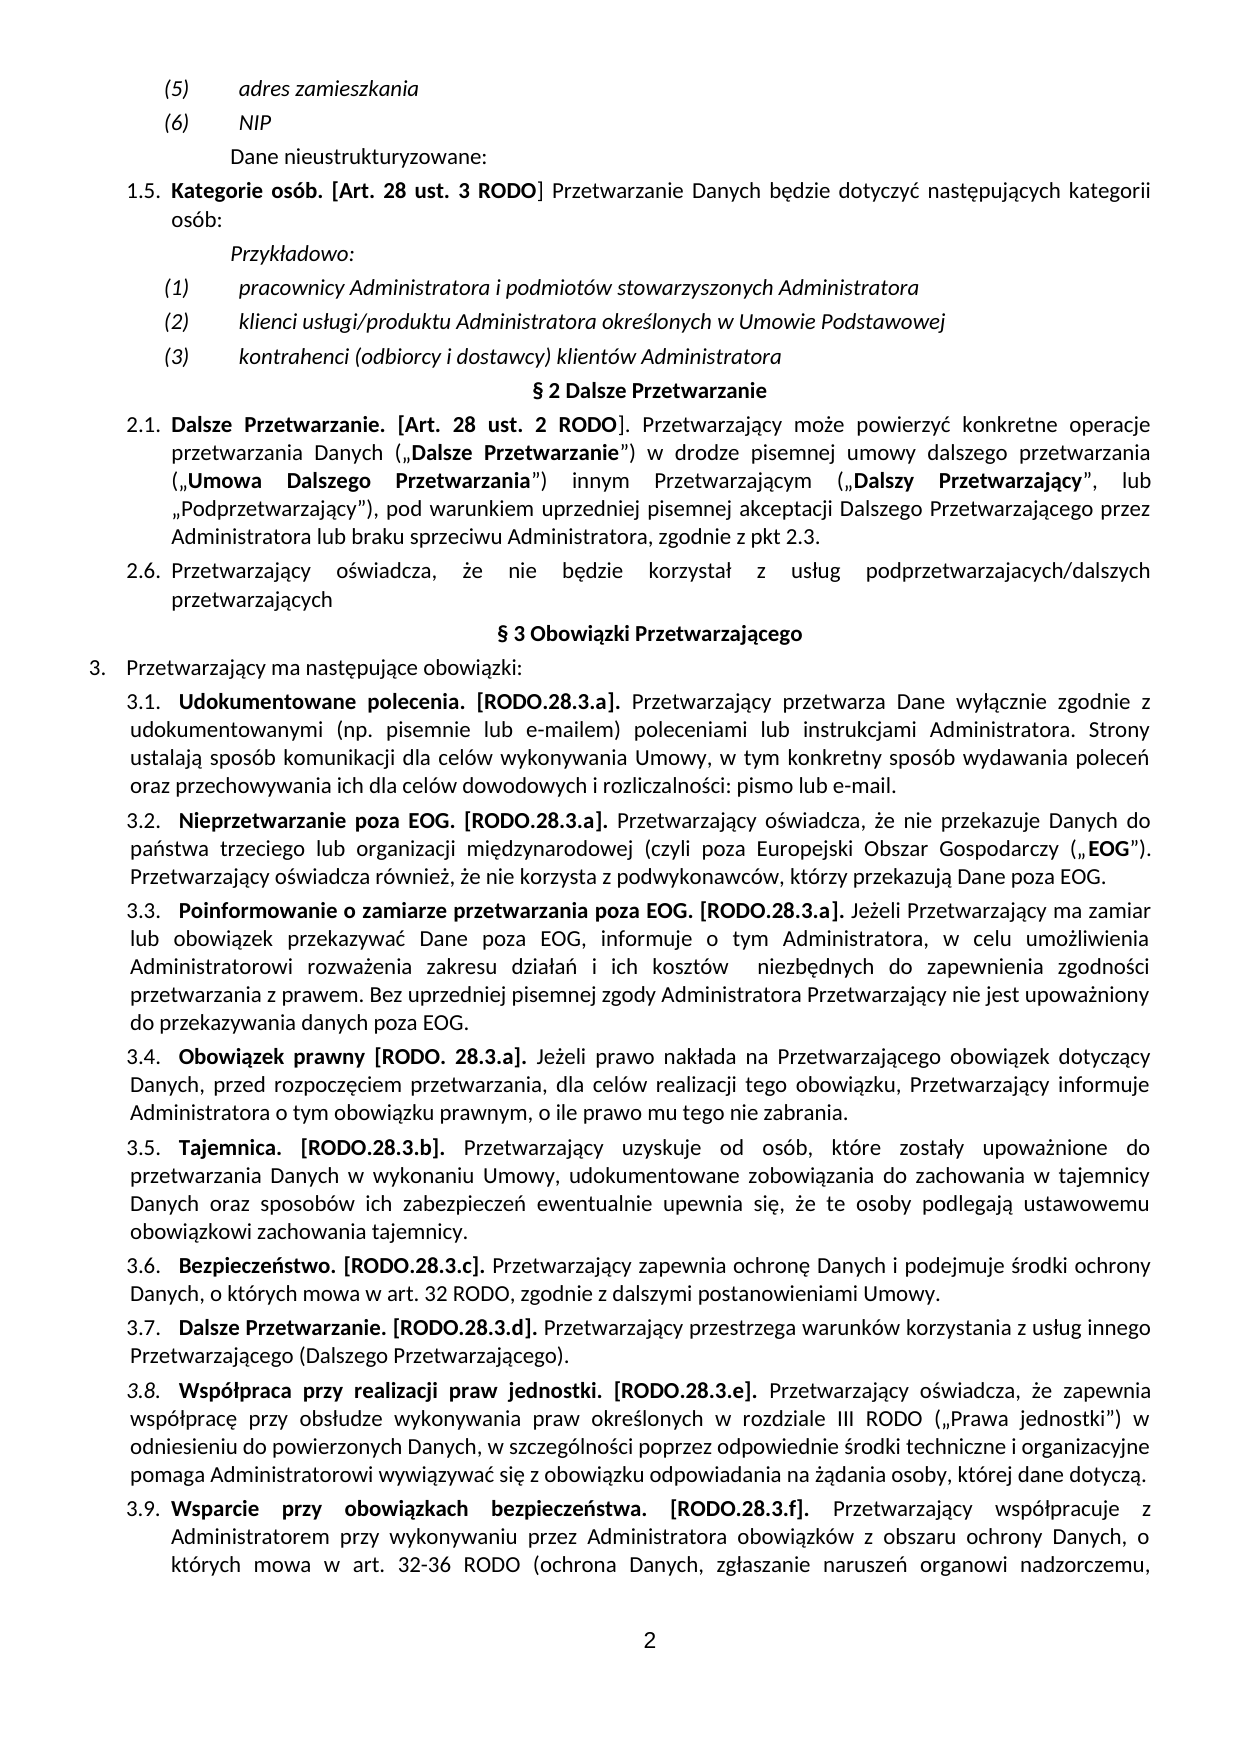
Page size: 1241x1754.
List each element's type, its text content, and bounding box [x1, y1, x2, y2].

list pracownicy Administratora i podmiotów stowarzyszonych Administratora [164, 273, 1152, 301]
text § 3 Obowiązki Przetwarzającego [89, 619, 1152, 647]
list Współpraca przy realizacji praw jednostki. [RODO.28.3.e]. Przetwarzający oświadcza, że zapewnia współpracę przy obsłudze wykonywania praw określonych w rozdziale III RODO („Prawa jednostki”) w odniesieniu do powierzonych Danych, w szczególności poprzez odpowiednie środki techniczne i organizacyjne pomaga Administratorowi wywiązywać się z obowiązku odpowiadania na żądania osoby, której dane dotyczą. [126, 1376, 1152, 1488]
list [126, 1494, 1152, 1578]
list Dalsze Przetwarzanie. [Art. 28 ust. 2 RODO]. Przetwarzający może powierzyć konkretne operacje przetwarzania Danych („Dalsze Przetwarzanie”) w drodze pisemnej umowy dalszego przetwarzania („Umowa Dalszego Przetwarzania”) innym Przetwarzającym („Dalszy Przetwarzający”, lub „Podprzetwarzający”), pod warunkiem uprzedniej pisemnej akceptacji Dalszego Przetwarzającego przez Administratora lub braku sprzeciwu Administratora, zgodnie z pkt 2.3. [126, 410, 1152, 550]
list Przetwarzający oświadcza, że nie będzie korzystał z usług podprzetwarzajacych/dalszych przetwarzających [126, 557, 1152, 613]
text § 2 Dalsze Przetwarzanie [89, 376, 1152, 404]
list kontrahenci (odbiorcy i dostawcy) klientów Administratora [164, 342, 1152, 370]
list Przetwarzający ma następujące obowiązki: [89, 653, 1152, 681]
text Dane nieustrukturyzowane: [171, 142, 1152, 170]
list Tajemnica. [RODO.28.3.b]. Przetwarzający uzyskuje od osób, które zostały upoważnione do przetwarzania Danych w wykonaniu Umowy, udokumentowane zobowiązania do zachowania w tajemnicy Danych oraz sposobów ich zabezpieczeń ewentualnie upewnia się, że te osoby podlegają ustawowemu obowiązkowi zachowania tajemnicy. [126, 1133, 1152, 1245]
list Nieprzetwarzanie poza EOG. [RODO.28.3.a]. Przetwarzający oświadcza, że nie przekazuje Danych do państwa trzeciego lub organizacji międzynarodowej (czyli poza Europejski Obszar Gospodarczy („EOG”). Przetwarzający oświadcza również, że nie korzysta z podwykonawców, którzy przekazują Dane poza EOG. [126, 806, 1152, 890]
list Dalsze Przetwarzanie. [RODO.28.3.d]. Przetwarzający przestrzega warunków korzystania z usług innego Przetwarzającego (Dalszego Przetwarzającego). [126, 1313, 1152, 1369]
list adres zamieszkania [164, 74, 1152, 102]
text Przykładowo: [171, 239, 1152, 267]
list NIP [164, 108, 1152, 136]
list Obowiązek prawny [RODO. 28.3.a]. Jeżeli prawo nakłada na Przetwarzającego obowiązek dotyczący Danych, przed rozpoczęciem przetwarzania, dla celów realizacji tego obowiązku, Przetwarzający informuje Administratora o tym obowiązku prawnym, o ile prawo mu tego nie zabrania. [126, 1042, 1152, 1127]
list Poinformowanie o zamiarze przetwarzania poza EOG. [RODO.28.3.a]. Jeżeli Przetwarzający ma zamiar lub obowiązek przekazywać Dane poza EOG, informuje o tym Administratora, w celu umożliwienia Administratorowi rozważenia zakresu działań i ich kosztów niezbędnych do zapewnienia zgodności przetwarzania z prawem. Bez uprzedniej pisemnej zgody Administratora Przetwarzający nie jest upoważniony do przekazywania danych poza EOG. [126, 896, 1152, 1036]
list klienci usługi/produktu Administratora określonych w Umowie Podstawowej [164, 307, 1152, 336]
list Bezpieczeństwo. [RODO.28.3.c]. Przetwarzający zapewnia ochronę Danych i podejmuje środki ochrony Danych, o których mowa w art. 32 RODO, zgodnie z dalszymi postanowieniami Umowy. [126, 1251, 1152, 1307]
list Kategorie osób. [Art. 28 ust. 3 RODO] Przetwarzanie Danych będzie dotyczyć następujących kategorii osób: [126, 177, 1152, 233]
list Udokumentowane polecenia. [RODO.28.3.a]. Przetwarzający przetwarza Dane wyłącznie zgodnie z udokumentowanymi (np. pisemnie lub e-mailem) poleceniami lub instrukcjami Administratora. Strony ustalają sposób komunikacji dla celów wykonywania Umowy, w tym konkretny sposób wydawania poleceń oraz przechowywania ich dla celów dowodowych i rozliczalności: pismo lub e-mail. [126, 687, 1152, 799]
